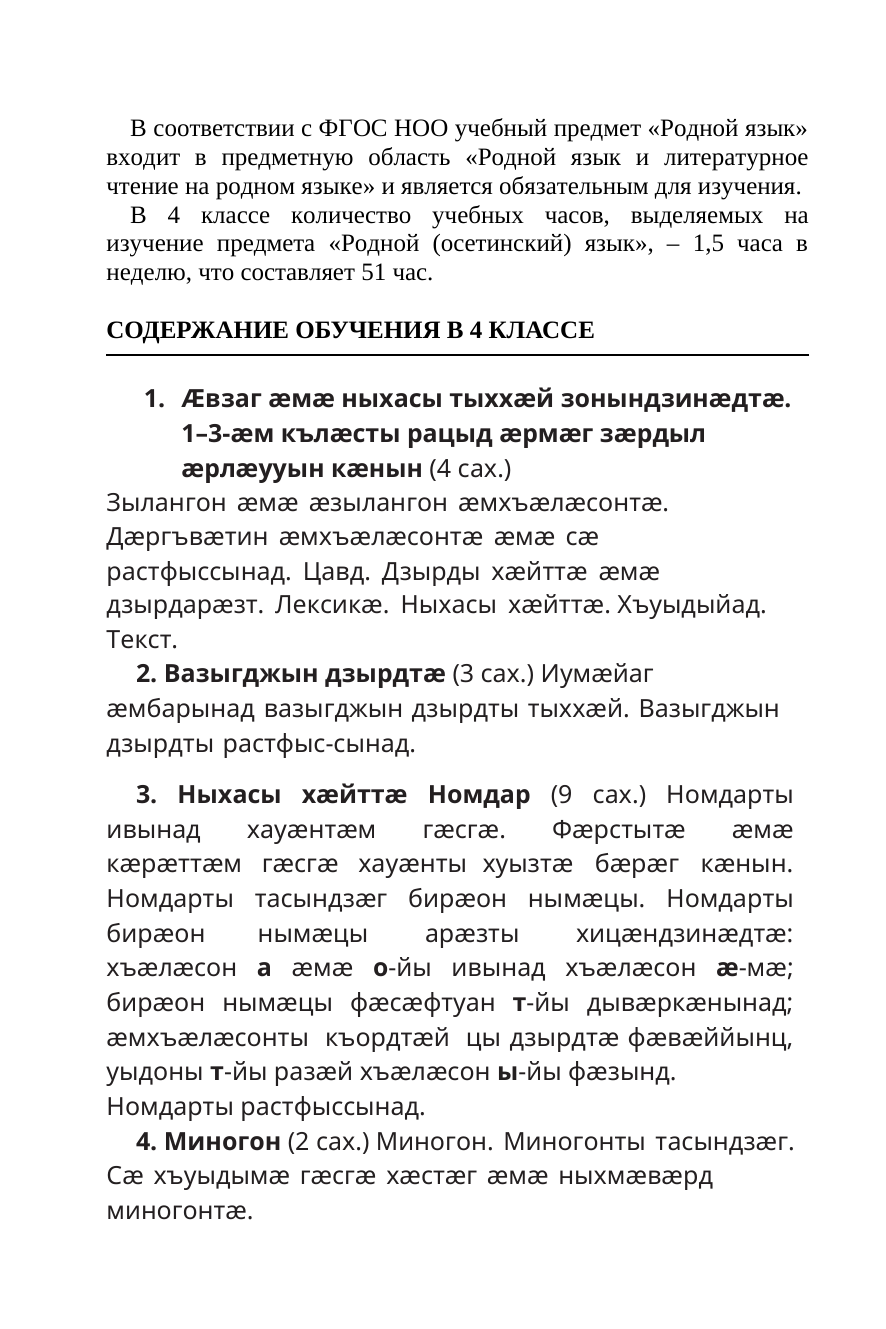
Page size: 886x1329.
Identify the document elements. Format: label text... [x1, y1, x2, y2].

text 2. Вазыгджын дзырдтæ (3 сах.) Иумæйаг æмбарынад вазыгджын дзырдты тыххæй. Вазыгджын дзырдты растфыс-сынад. [106, 656, 796, 759]
text В 4 классе количество учебных часов, выделяемых на изучение предмета «Родной (осетинский) язык», – 1,5 часа в неделю, что составляет 51 час. [106, 200, 809, 286]
list Æвзаг æмæ ныхасы тыххæй зонындзинæдтæ. 1–3-æм кълæсты рацыд æрмæг зæрдыл æрлæууын кæнын (4 сах.) [144, 381, 796, 484]
text 4. Миногон (2 сах.) Миногон. Миногонты тасындзæг. Сæ хъуыдымæ гæсгæ хæстæг æмæ ныхмæвæрд миногонтæ. [106, 1123, 796, 1227]
text 3. Ныхасы хæйттæ Номдар (9 сах.) Номдарты ивынад хауæнтæм гæсгæ. Фæрстытæ æмæ кæрæттæм гæсгæ хауæнты хуызтæ бæрæг кæнын. Номдарты тасындзæг бирæон нымæцы. Номдарты бирæон нымæцы арæзты хицæндзинæдтæ: хъæлæсон а æмæ о-йы ивынад хъæлæсон æ-мæ; бирæон нымæцы фæсæфтуан т-йы дывæркæнынад; æмхъæлæсонты къордтæй цы дзырдтæ фæвæййынц, уыдоны т-йы разæй хъæлæсон ы-йы фæзынд. [106, 777, 793, 1088]
text СОДЕРЖАНИЕ обучения в 4 классе [106, 315, 809, 354]
text Зылангон æмæ æзылангон æмхъæлæсонтæ. Дæргъвæтин æмхъæлæсонтæ æмæ сæ [106, 485, 796, 553]
text В соответствии с ФГОС НОО учебный предмет «Родной язык» входит в предметную область «Родной язык и литературное чтение на родном языке» и является обязательным для изучения. [106, 113, 809, 200]
text Номдарты растфыссынад. [106, 1089, 811, 1123]
text растфыссынад. Цавд. Дзырды хæйттæ æмæ дзырдарæзт. Лексикæ. Ныхасы хæйттæ. Хъуыдыйад. Текст. [106, 553, 796, 655]
